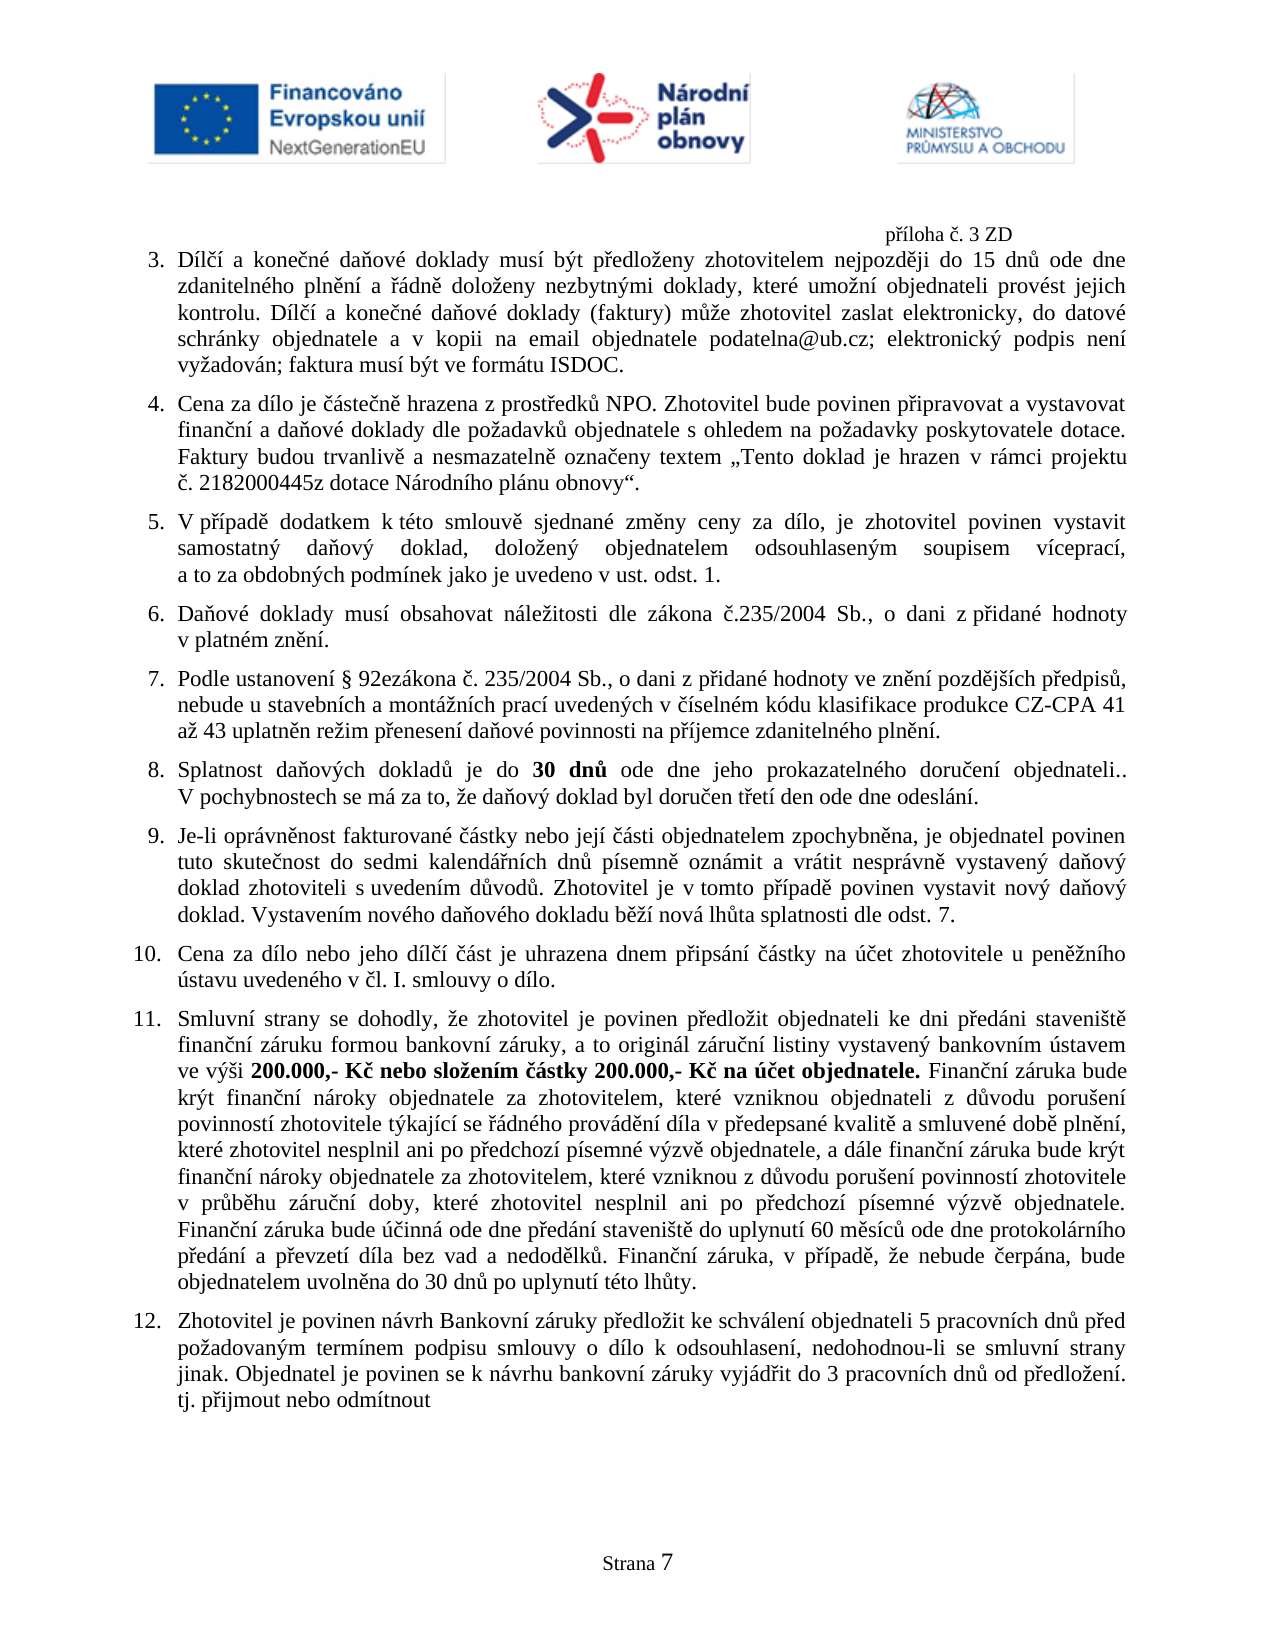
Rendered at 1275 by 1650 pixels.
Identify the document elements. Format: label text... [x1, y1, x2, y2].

list V případě dodatkem k této smlouvě sjednané změny ceny za dílo, je zhotovitel povinen vystavit samostatný daňový doklad, doložený objednatelem odsouhlaseným soupisem víceprací, a to za obdobných podmínek jako je uvedeno v ust. odst. 1. [148, 508, 1127, 587]
list Je-li oprávněnost fakturované částky nebo její části objednatelem zpochybněna, je objednatel povinen tuto skutečnost do sedmi kalendářních dnů písemně oznámit a vrátit nesprávně vystavený daňový doklad zhotoviteli s uvedením důvodů. Zhotovitel je v tomto případě povinen vystavit nový daňový doklad. Vystavením nového daňového dokladu běží nová lhůta splatnosti dle odst. 7. [148, 822, 1127, 927]
list Zhotovitel je povinen návrh Bankovní záruky předložit ke schválení objednateli 5 pracovních dnů před požadovaným termínem podpisu smlouvy o dílo k odsouhlasení, nedohodnou-li se smluvní strany jinak. Objednatel je povinen se k návrhu bankovní záruky vyjádřit do 3 pracovních dnů od předložení. tj. přijmout nebo odmítnout [133, 1307, 1127, 1413]
list Splatnost daňových dokladů je do 30 dnů ode dne jeho prokazatelného doručení objednateli.. V pochybnostech se má za to, že daňový doklad byl doručen třetí den ode dne odeslání. [148, 756, 1127, 809]
list Daňové doklady musí obsahovat náležitosti dle zákona č.235/2004 Sb., o dani z přidané hodnoty v platném znění. [148, 600, 1127, 652]
picture [147, 73, 447, 165]
list Dílčí a konečné daňové doklady musí být předloženy zhotovitelem nejpozději do 15 dnů ode dne zdanitelného plnění a řádně doloženy nezbytnými doklady, které umožní objednateli provést jejich kontrolu. Dílčí a konečné daňové doklady (faktury) může zhotovitel zaslat elektronicky, do datové schránky objednatele a v kopii na email objednatele podatelna@ub.cz; elektronický podpis není vyžadován; faktura musí být ve formátu ISDOC. [148, 246, 1127, 378]
list Cena za dílo nebo jeho dílčí část je uhrazena dnem připsání částky na účet zhotovitele u peněžního ústavu uvedeného v čl. I. smlouvy o dílo. [133, 939, 1127, 992]
list Smluvní strany se dohodly, že zhotovitel je povinen předložit objednateli ke dni předáni staveniště finanční záruku formou bankovní záruky, a to originál záruční listiny vystavený bankovním ústavem ve výši 200.000,- Kč nebo složením částky 200.000,- Kč na účet objednatele. Finanční záruka bude krýt finanční nároky objednatele za zhotovitelem, které vzniknou objednateli z důvodu porušení povinností zhotovitele týkající se řádného provádění díla v předepsané kvalitě a smluvené době plnění, které zhotovitel nesplnil ani po předchozí písemné výzvě objednatele, a dále finanční záruka bude krýt finanční nároky objednatele za zhotovitelem, které vzniknou z důvodu porušení povinností zhotovitele v průběhu záruční doby, které zhotovitel nesplnil ani po předchozí písemné výzvě objednatele. Finanční záruka bude účinná ode dne předání staveniště do uplynutí 60 měsíců ode dne protokolárního předání a převzetí díla bez vad a nedodělků. Finanční záruka, v případě, že nebude čerpána, bude objednatelem uvolněna do 30 dnů po uplynutí této lhůty. [133, 1005, 1127, 1295]
picture [897, 73, 1076, 165]
picture [537, 73, 752, 165]
list Cena za dílo je částečně hrazena z prostředků NPO. Zhotovitel bude povinen připravovat a vystavovat finanční a daňové doklady dle požadavků objednatele s ohledem na požadavky poskytovatele dotace. Faktury budou trvanlivě a nesmazatelně označeny textem „Tento doklad je hrazen v rámci projektu č. 2182000445z dotace Národního plánu obnovy“. [148, 390, 1127, 496]
list Podle ustanovení § 92ezákona č. 235/2004 Sb., o dani z přidané hodnoty ve znění pozdějších předpisů, nebude u stavebních a montážních prací uvedených v číselném kódu klasifikace produkce CZ-CPA 41 až 43 uplatněn režim přenesení daňové povinnosti na příjemce zdanitelného plnění. [148, 665, 1127, 744]
